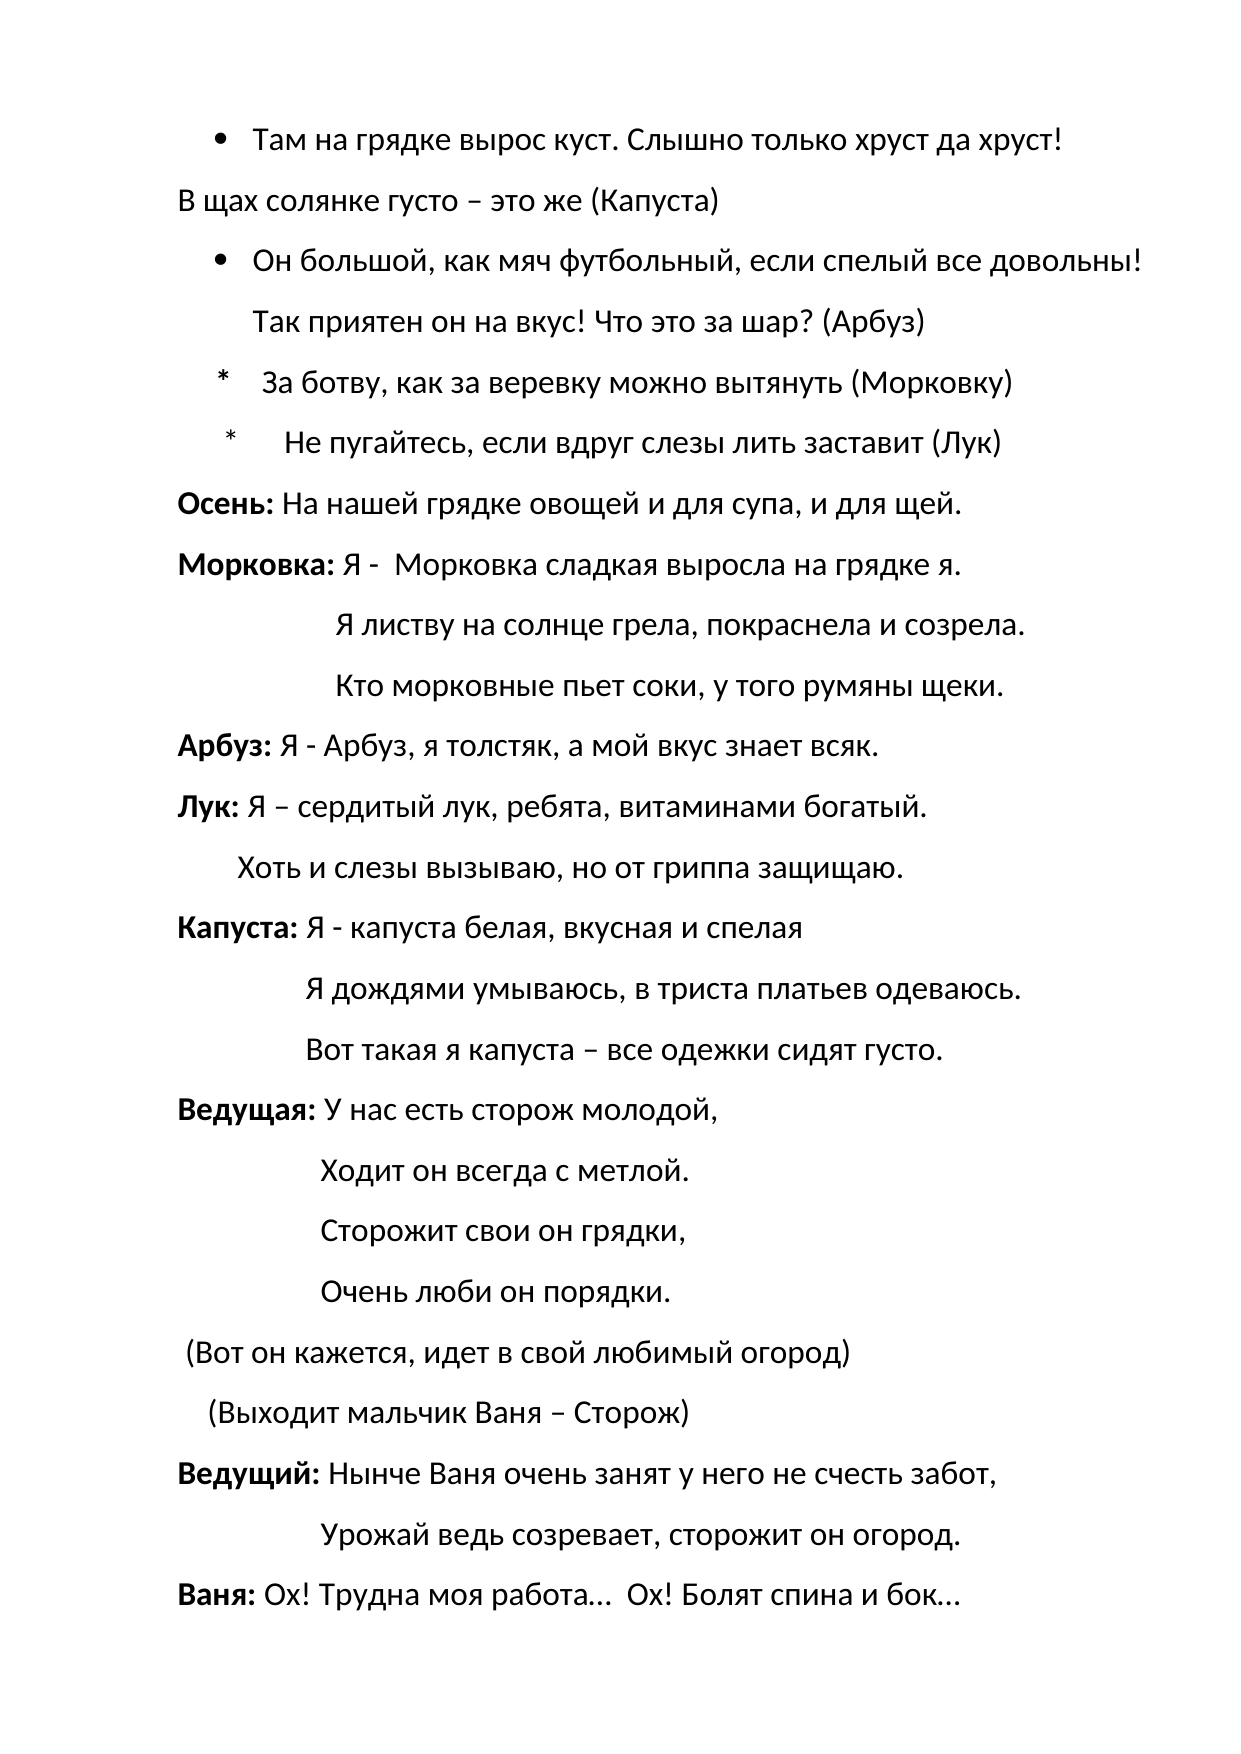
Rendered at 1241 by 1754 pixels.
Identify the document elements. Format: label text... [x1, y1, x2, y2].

text * За ботву, как за веревку можно вытянуть (Морковку) [177, 361, 1152, 401]
text Арбуз: Я - Арбуз, я толстяк, а мой вкус знает всяк. [177, 724, 1152, 765]
text Осень: На нашей грядке овощей и для супа, и для щей. [177, 482, 1152, 523]
text Ведущий: Нынче Ваня очень занят у него не счесть забот, [177, 1452, 1152, 1493]
text Очень люби он порядки. [177, 1270, 1152, 1311]
text Ходит он всегда с метлой. [177, 1149, 1152, 1189]
list Он большой, как мяч футбольный, если спелый все довольны! [215, 239, 1152, 280]
text Я листву на солнце грела, покраснела и созрела. [177, 603, 1152, 644]
text Сторожит свои он грядки, [177, 1209, 1152, 1250]
text Лук: Я – сердитый лук, ребята, витаминами богатый. [177, 785, 1152, 826]
text Вот такая я капуста – все одежки сидят густо. [177, 1027, 1152, 1068]
text Урожай ведь созревает, сторожит он огород. [177, 1512, 1152, 1553]
text Я дождями умываюсь, в триста платьев одеваюсь. [177, 967, 1152, 1008]
text Капуста: Я - капуста белая, вкусная и спелая [177, 906, 1152, 947]
list Там на грядке вырос куст. Слышно только хруст да хруст! [215, 118, 1152, 159]
text Так приятен он на вкус! Что это за шар? (Арбуз) [177, 300, 1152, 341]
text Ваня: Ох! Трудна моя работа… Ох! Болят спина и бок… [177, 1573, 1152, 1614]
text (Выходит мальчик Ваня – Сторож) [177, 1391, 1152, 1432]
text Морковка: Я - Морковка сладкая выросла на грядке я. [177, 542, 1152, 583]
text * Не пугайтесь, если вдруг слезы лить заставит (Лук) [177, 421, 1152, 462]
text Хоть и слезы вызываю, но от гриппа защищаю. [177, 846, 1152, 886]
text Кто морковные пьет соки, у того румяны щеки. [177, 664, 1152, 704]
text В щах солянке густо – это же (Капуста) [177, 179, 1152, 219]
text Ведущая: У нас есть сторож молодой, [177, 1088, 1152, 1129]
text (Вот он кажется, идет в свой любимый огород) [177, 1331, 1152, 1371]
